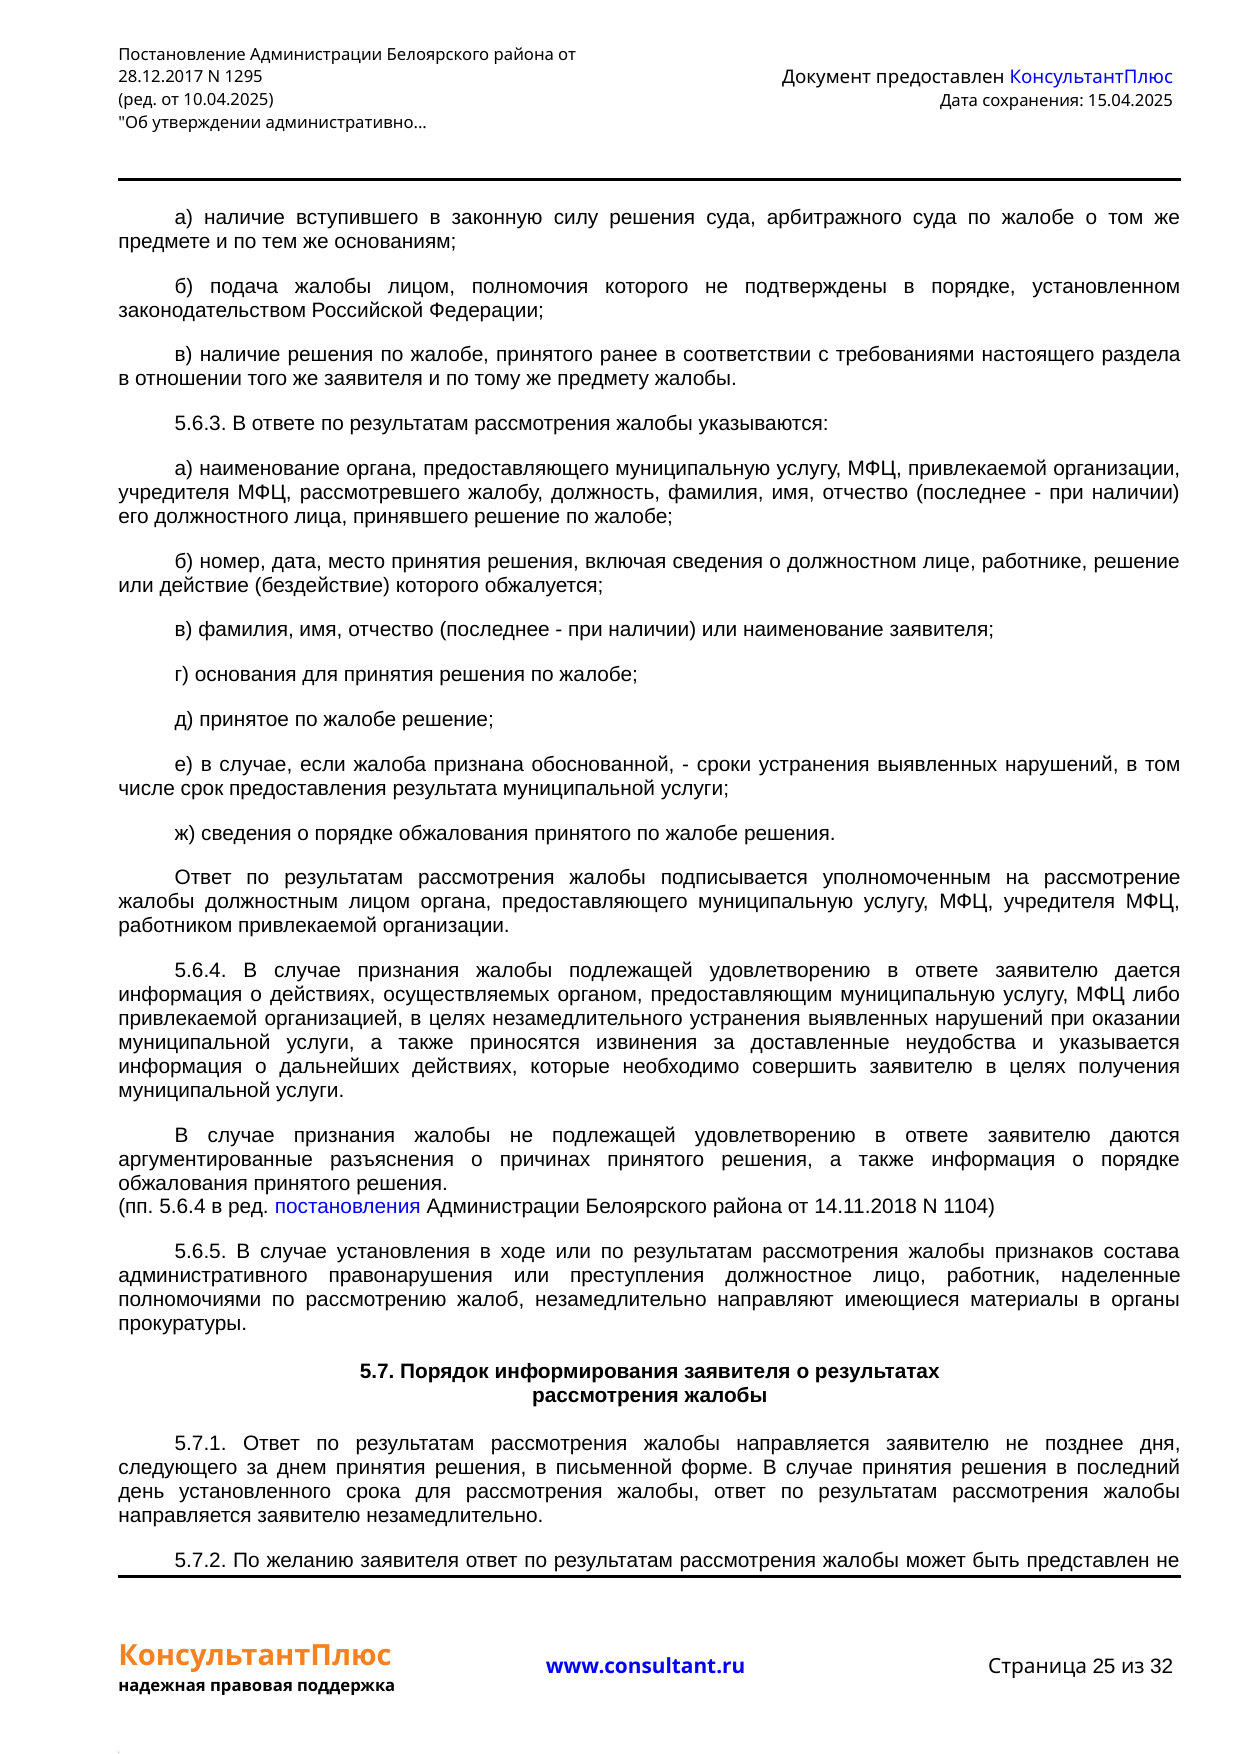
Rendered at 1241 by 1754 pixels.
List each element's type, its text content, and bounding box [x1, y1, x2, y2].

text 5.7.1. Ответ по результатам рассмотрения жалобы направляется заявителю не позднее дня, следующего за днем принятия решения, в письменной форме. В случае принятия решения в последний день установленного срока для рассмотрения жалобы, ответ по результатам рассмотрения жалобы направляется заявителю незамедлительно. [118, 1431, 1181, 1527]
text в) наличие решения по жалобе, принятого ранее в соответствии с требованиями настоящего раздела в отношении того же заявителя и по тому же предмету жалобы. [118, 342, 1181, 390]
text а) наименование органа, предоставляющего муниципальную услугу, МФЦ, привлекаемой организации, учредителя МФЦ, рассмотревшего жалобу, должность, фамилия, имя, отчество (последнее - при наличии) его должностного лица, принявшего решение по жалобе; [118, 456, 1181, 528]
text 5.6.5. В случае установления в ходе или по результатам рассмотрения жалобы признаков состава административного правонарушения или преступления должностное лицо, работник, наделенные полномочиями по рассмотрению жалоб, незамедлительно направляют имеющиеся материалы в органы прокуратуры. [118, 1239, 1181, 1335]
text Ответ по результатам рассмотрения жалобы подписывается уполномоченным на рассмотрение жалобы должностным лицом органа, предоставляющего муниципальную услугу, МФЦ, учредителя МФЦ, работником привлекаемой организации. [118, 865, 1181, 937]
text В случае признания жалобы не подлежащей удовлетворению в ответе заявителю даются аргументированные разъяснения о причинах принятого решения, а также информация о порядке обжалования принятого решения. [118, 1122, 1181, 1194]
title 5.7. Порядок информирования заявителя о результатах [118, 1359, 1181, 1383]
text 5.6.3. В ответе по результатам рассмотрения жалобы указываются: [118, 411, 1181, 435]
text б) номер, дата, место принятия решения, включая сведения о должностном лице, работнике, решение или действие (бездействие) которого обжалуется; [118, 548, 1181, 596]
text 5.6.4. В случае признания жалобы подлежащей удовлетворению в ответе заявителю дается информация о действиях, осуществляемых органом, предоставляющим муниципальную услугу, МФЦ либо привлекаемой организацией, в целях незамедлительного устранения выявленных нарушений при оказании муниципальной услуги, а также приносятся извинения за доставленные неудобства и указывается информация о дальнейших действиях, которые необходимо совершить заявителю в целях получения муниципальной услуги. [118, 958, 1181, 1102]
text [118, 1547, 1181, 1571]
text в) фамилия, имя, отчество (последнее - при наличии) или наименование заявителя; [118, 617, 1181, 641]
text б) подача жалобы лицом, полномочия которого не подтверждены в порядке, установленном законодательством Российской Федерации; [118, 273, 1181, 321]
text е) в случае, если жалоба признана обоснованной, - сроки устранения выявленных нарушений, в том числе срок предоставления результата муниципальной услуги; [118, 752, 1181, 799]
text (пп. 5.6.4 в ред. постановления Администрации Белоярского района от 14.11.2018 N 1104) [118, 1194, 1181, 1218]
title рассмотрения жалобы [118, 1383, 1181, 1407]
text а) наличие вступившего в законную силу решения суда, арбитражного суда по жалобе о том же предмете и по тем же основаниям; [118, 205, 1181, 253]
text ж) сведения о порядке обжалования принятого по жалобе решения. [118, 820, 1181, 844]
text г) основания для принятия решения по жалобе; [118, 662, 1181, 686]
text д) принятое по жалобе решение; [118, 707, 1181, 731]
